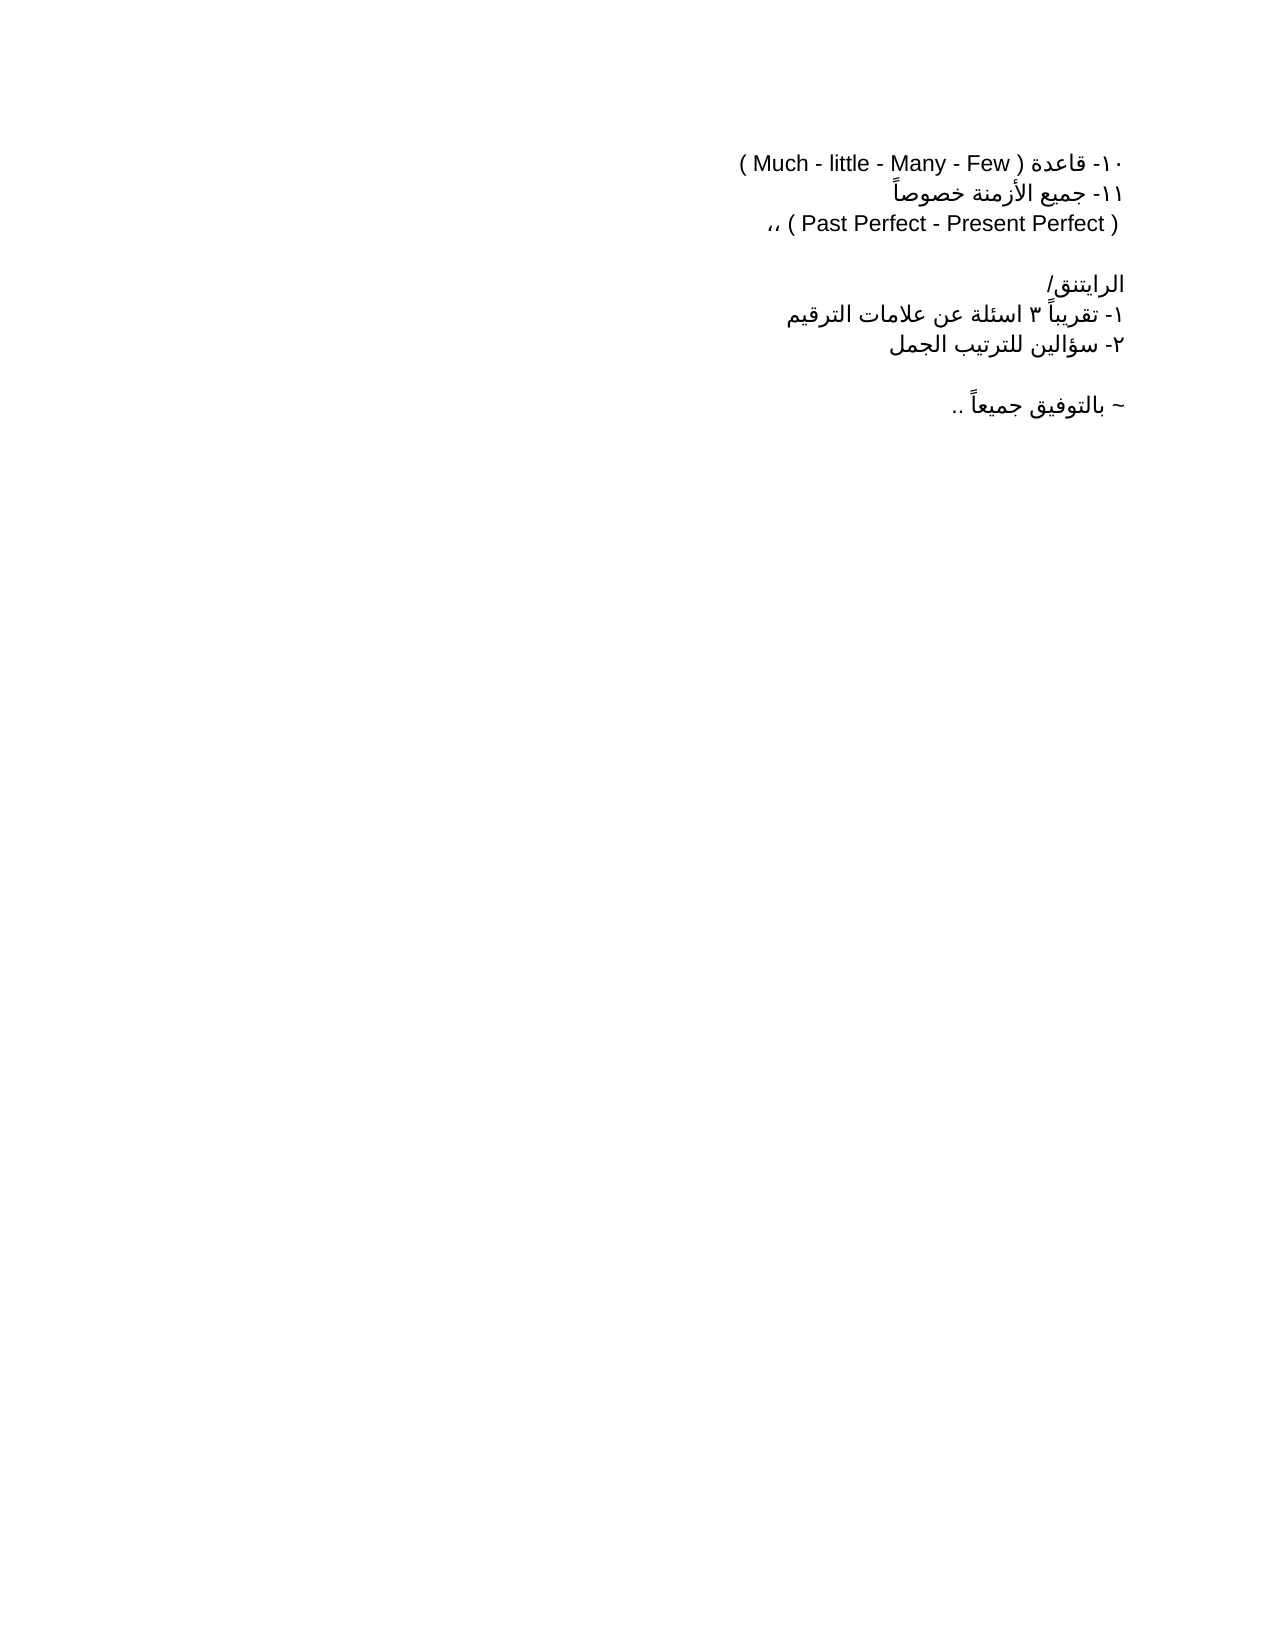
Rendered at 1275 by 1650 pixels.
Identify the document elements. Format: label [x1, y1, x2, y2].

text [150, 150, 1125, 418]
